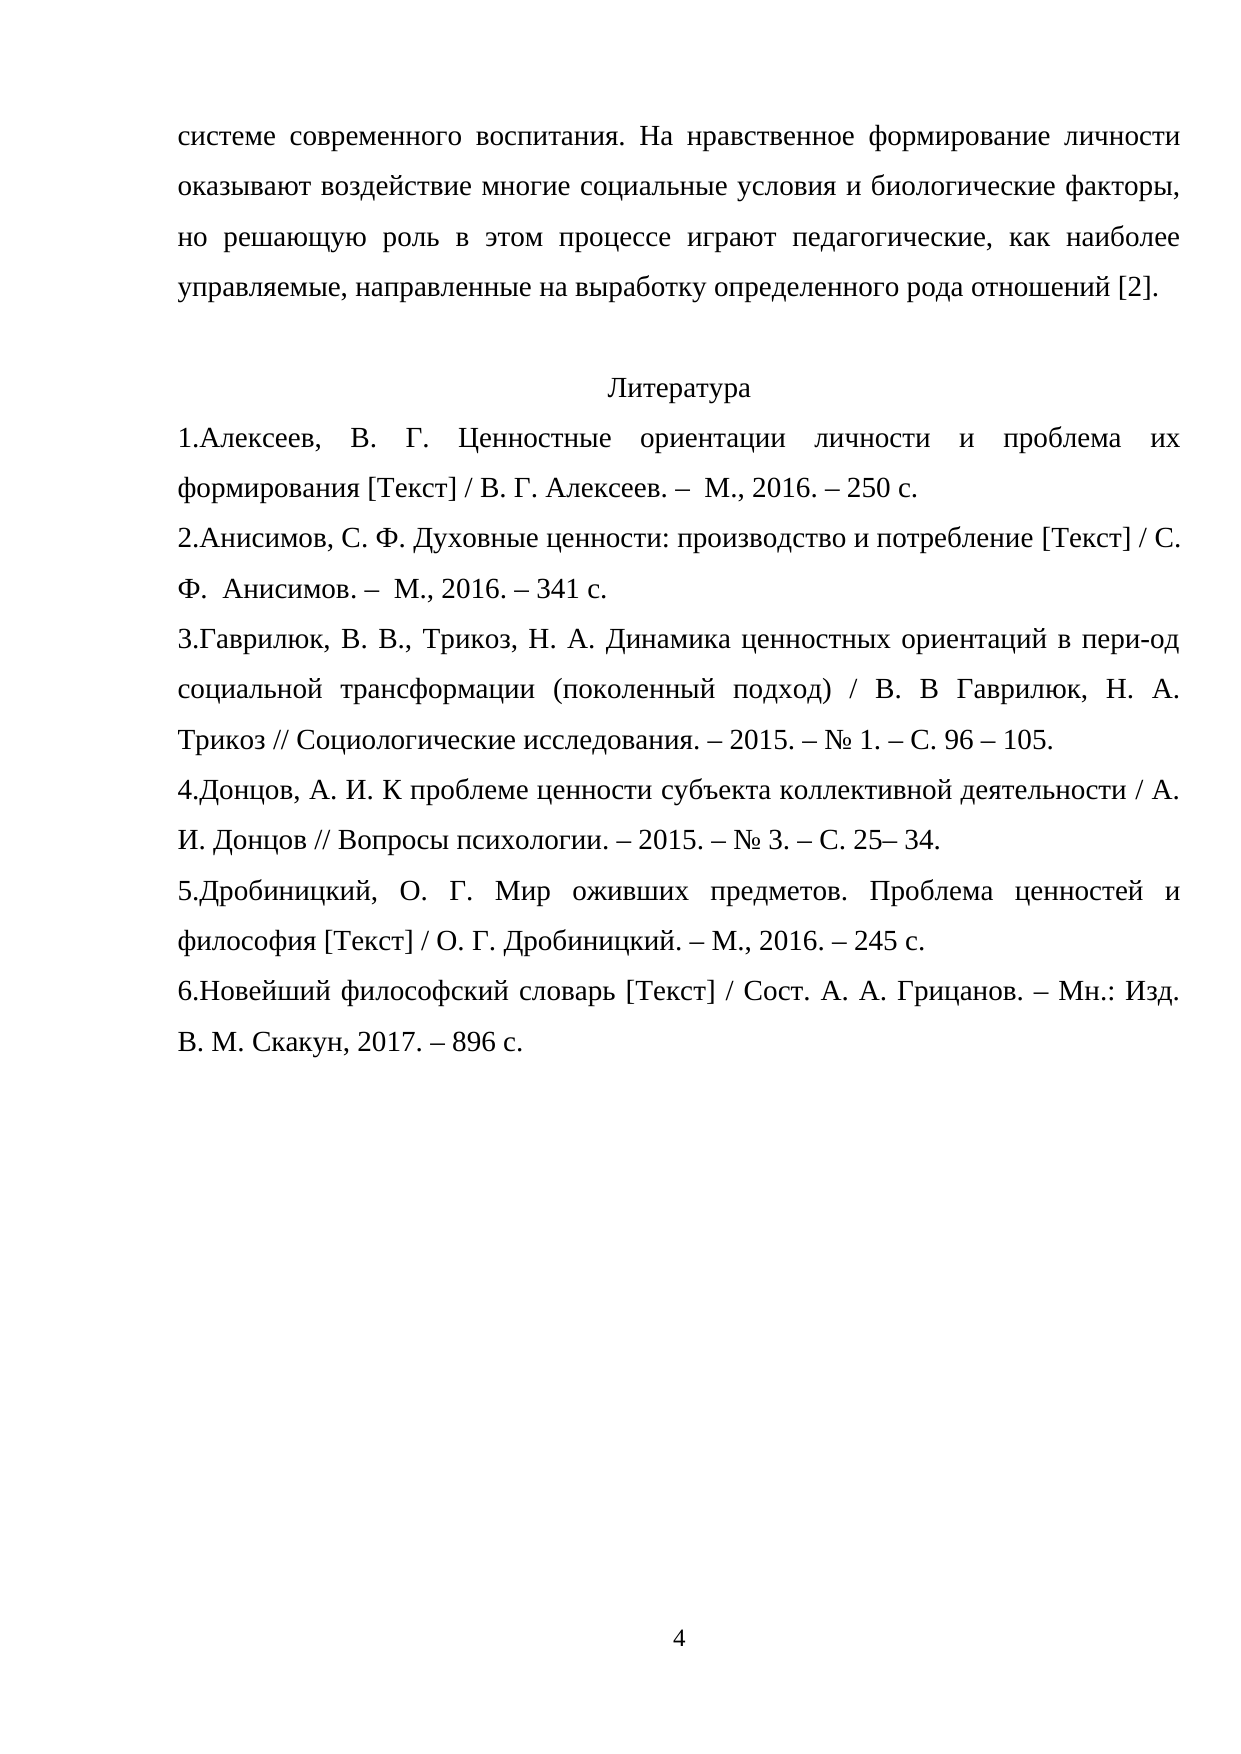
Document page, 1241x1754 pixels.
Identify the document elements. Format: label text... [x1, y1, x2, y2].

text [177, 118, 1181, 303]
text 1.Алексеев, В. Г. Ценностные ориентации личности и проблема их формирования [Текст] / В. Г. Алексеев. – М., 2016. – 250 с. [177, 420, 1181, 504]
text 5.Дробиницкий, О. Г. Мир оживших предметов. Проблема ценностей и философия [Текст] / О. Г. Дробиницкий. – М., 2016. – 245 с. [177, 873, 1181, 957]
text 2.Анисимов, С. Ф. Духовные ценности: производство и потребление [Текст] / С. Ф. Анисимов. – M., 2016. – 341 с. [177, 521, 1181, 604]
text 3.Гаврилюк, В. В., Трикоз, Н. А. Динамика ценностных ориентаций в пери-од социальной трансформации (поколенный подход) / В. В Гаврилюк, Н. А. Трикоз // Социологические исследования. – 2015. – № 1. – С. 96 – 105. [177, 621, 1181, 755]
text Литература [177, 370, 1181, 403]
text 4.Донцов, А. И. К проблеме ценности субъекта коллективной деятельности / А. И. Донцов // Вопросы психологии. – 2015. – № 3. – С. 25– 34. [177, 772, 1181, 856]
text 6.Новейший философский словарь [Текст] / Сост. А. А. Грицанов. – Мн.: Изд. В. М. Скакун, 2017. – 896 с. [177, 973, 1181, 1057]
